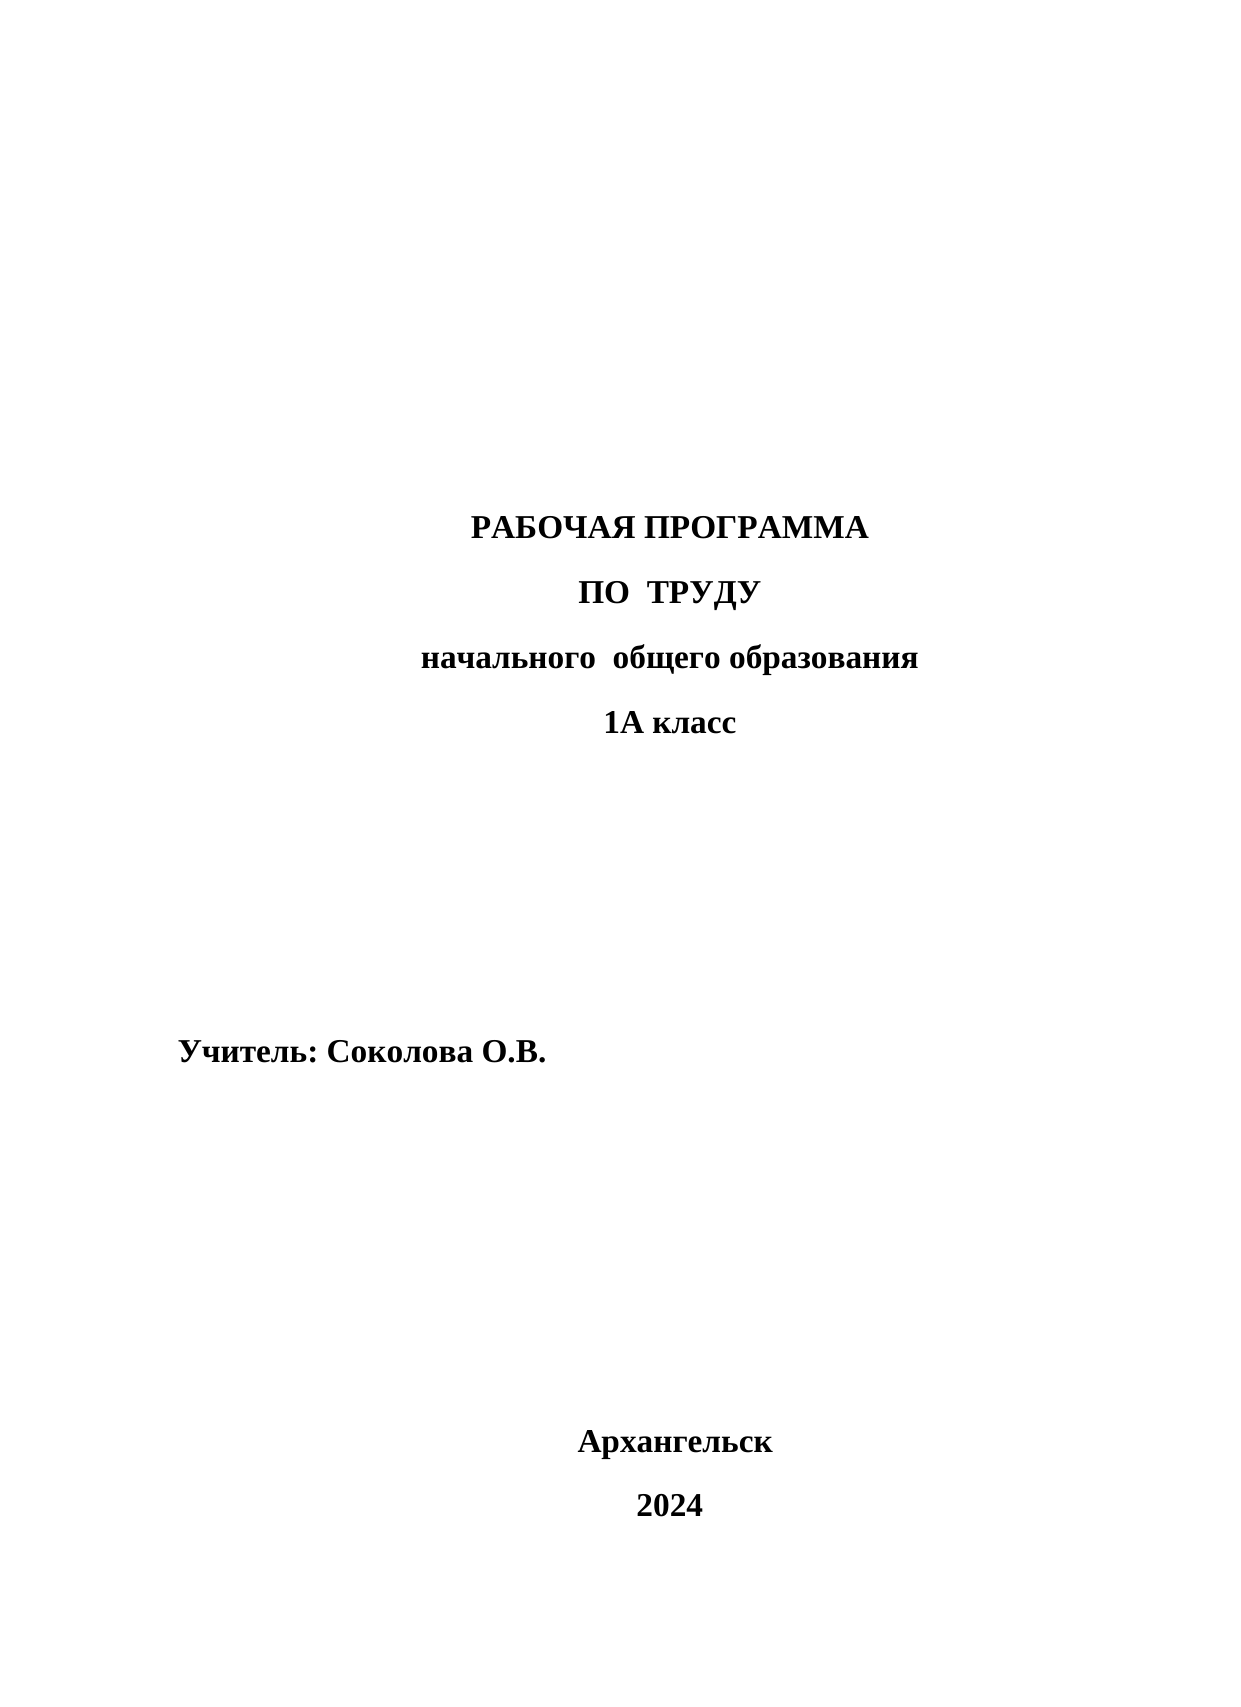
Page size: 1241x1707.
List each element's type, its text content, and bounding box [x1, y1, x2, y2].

text 1А класс [177, 702, 1162, 741]
text 2024 [177, 1486, 1162, 1524]
text ПО ТРУДУ [177, 572, 1162, 611]
text начального общего образования [177, 637, 1162, 676]
text Учитель: Соколова О.В. [177, 1031, 1152, 1070]
text РАБОЧАЯ ПРОГРАММА [177, 507, 1162, 546]
text Архангельск [177, 1421, 1162, 1459]
